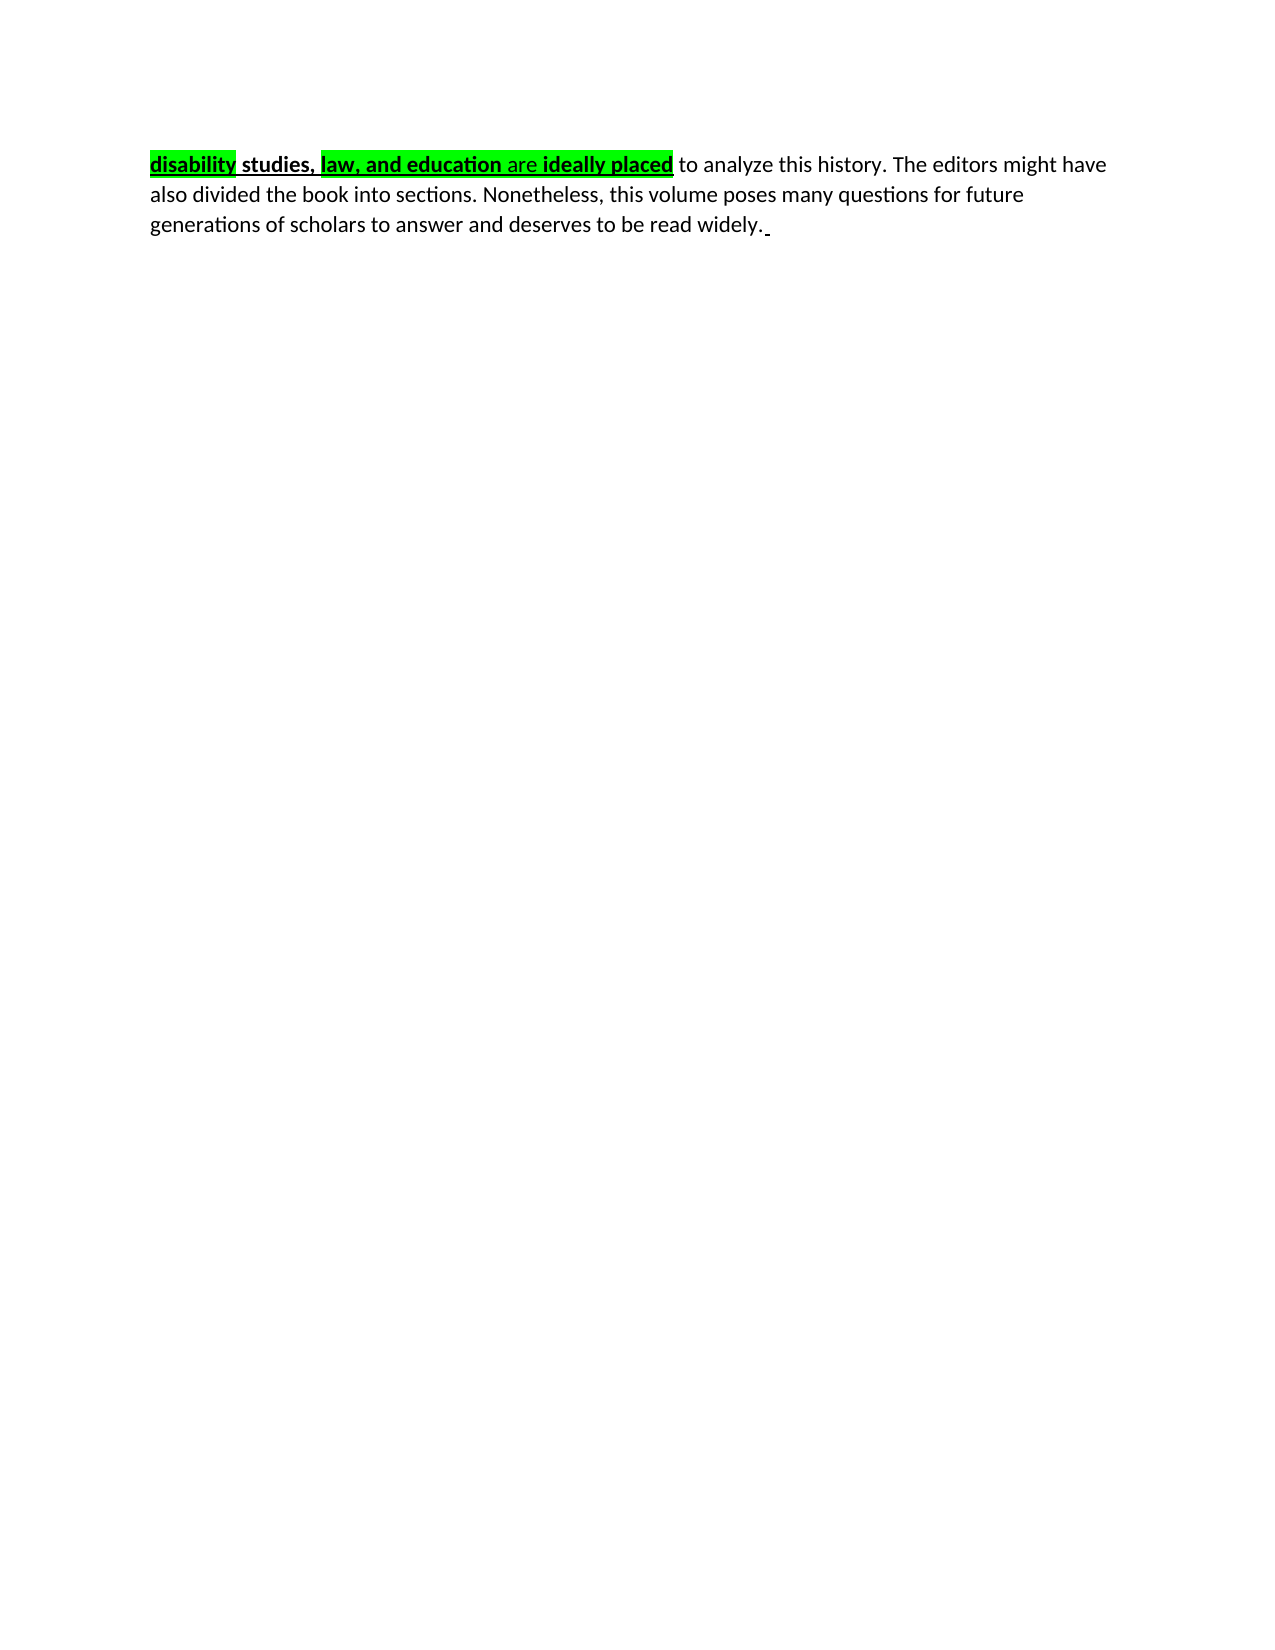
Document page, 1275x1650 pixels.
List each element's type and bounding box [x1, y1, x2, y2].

text [150, 150, 1125, 238]
